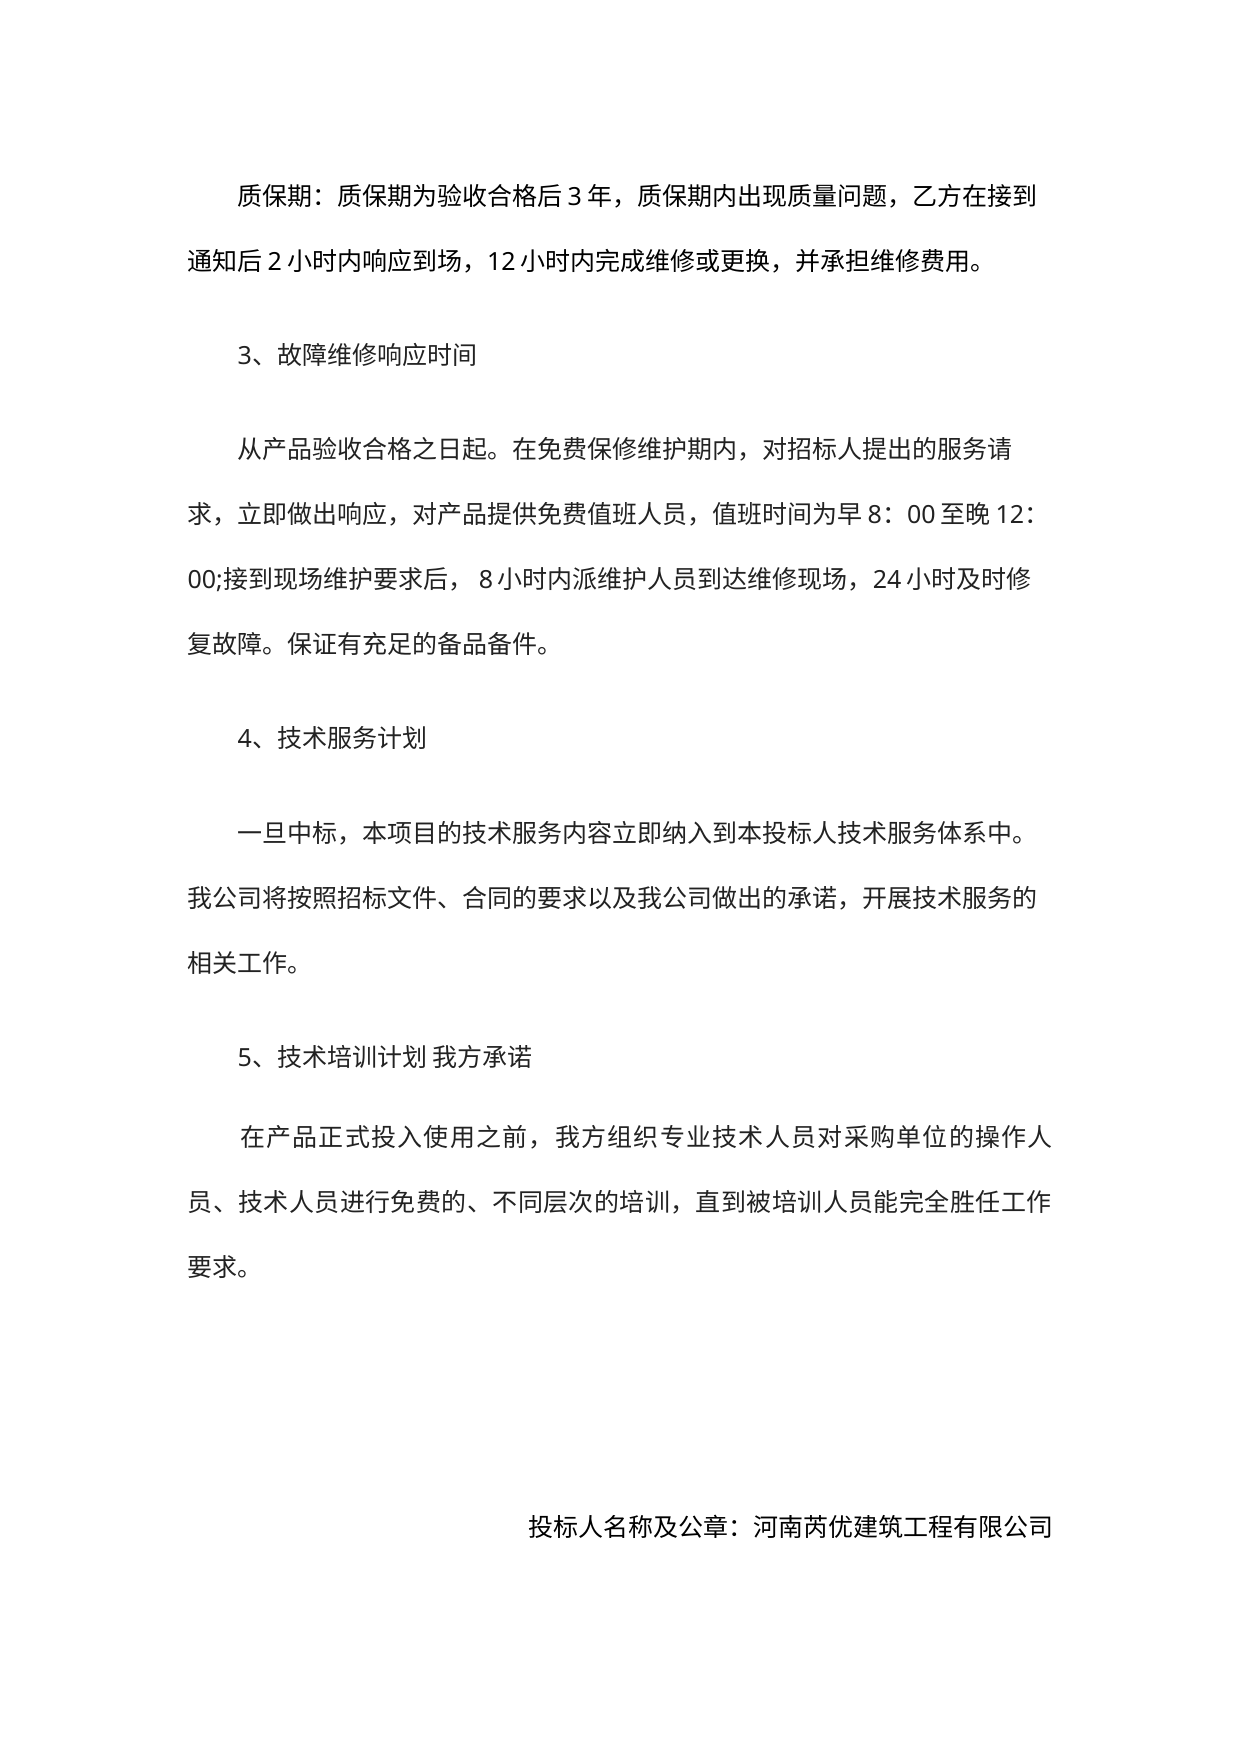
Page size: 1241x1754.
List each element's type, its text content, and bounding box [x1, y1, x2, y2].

text 5、技术培训计划 我方承诺 [187, 1023, 1053, 1088]
text 从产品验收合格之日起。在免费保修维护期内，对招标人提出的服务请求，立即做出响应，对产品提供免费值班人员，值班时间为早8：00至晚12：00;接到现场维护要求后， 8小时内派维护人员到达维修现场，24小时及时修复故障。保证有充足的备品备件。 [187, 415, 1053, 675]
text 一旦中标，本项目的技术服务内容立即纳入到本投标人技术服务体系中。我公司将按照招标文件、合同的要求以及我公司做出的承诺，开展技术服务的相关工作。 [187, 799, 1053, 994]
text 质保期：质保期为验收合格后3年，质保期内出现质量问题，乙方在接到通知后2小时内响应到场，12小时内完成维修或更换，并承担维修费用。 [187, 162, 1053, 292]
text 在产品正式投入使用之前，我方组织专业技术人员对采购单位的操作人员、技术人员进行免费的、不同层次的培训，直到被培训人员能完全胜任工作要求。 [187, 1103, 1053, 1298]
text 4、技术服务计划 [187, 704, 1053, 769]
text 3、故障维修响应时间 [187, 321, 1053, 386]
text 投标人名称及公章：河南芮优建筑工程有限公司 [187, 1493, 1053, 1558]
